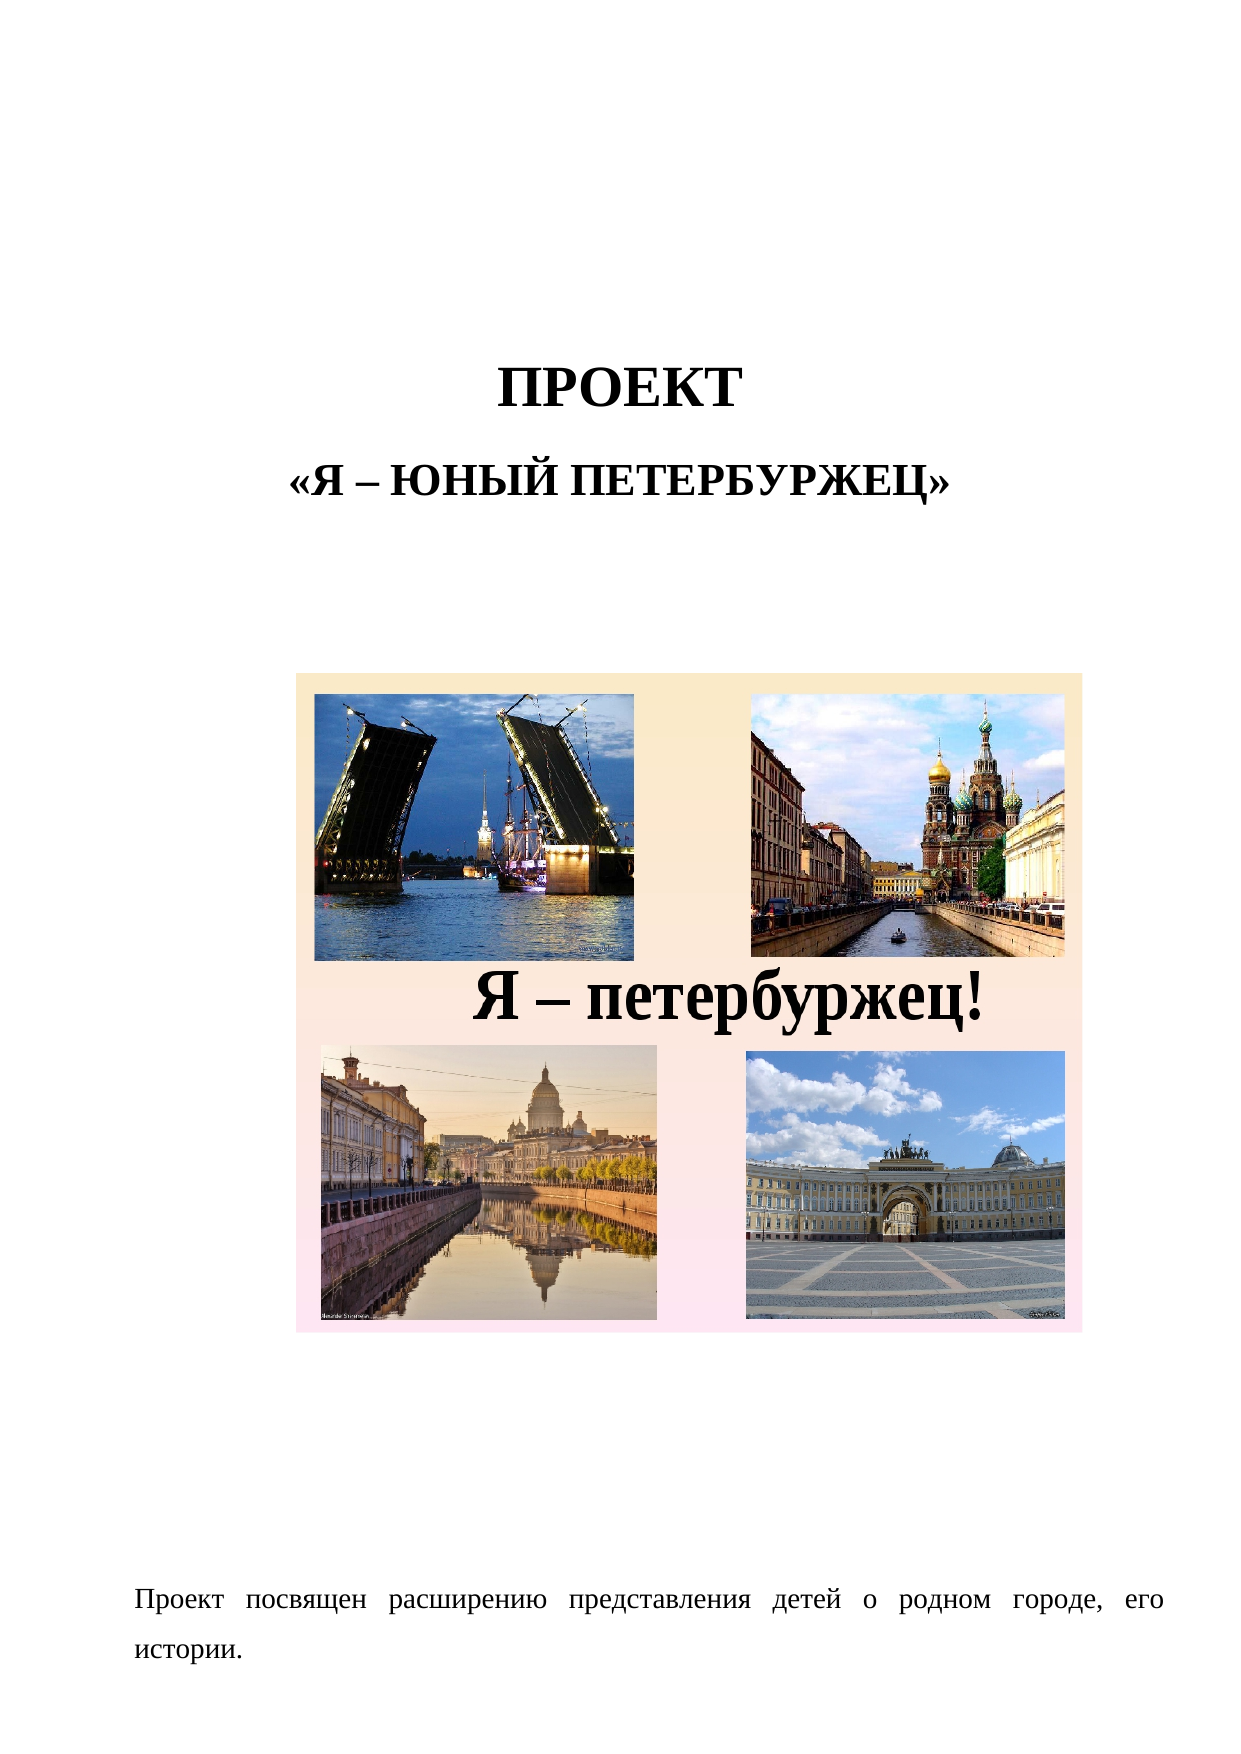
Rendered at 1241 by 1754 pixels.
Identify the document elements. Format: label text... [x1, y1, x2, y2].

text «Я – ЮНЫЙ ПЕТЕРБУРЖЕЦ» [75, 453, 1165, 505]
picture [296, 673, 1083, 1333]
text Проект посвящен расширению представления детей о родном городе, его истории. [134, 1581, 1165, 1665]
text ПРОЕКТ [75, 352, 1165, 419]
